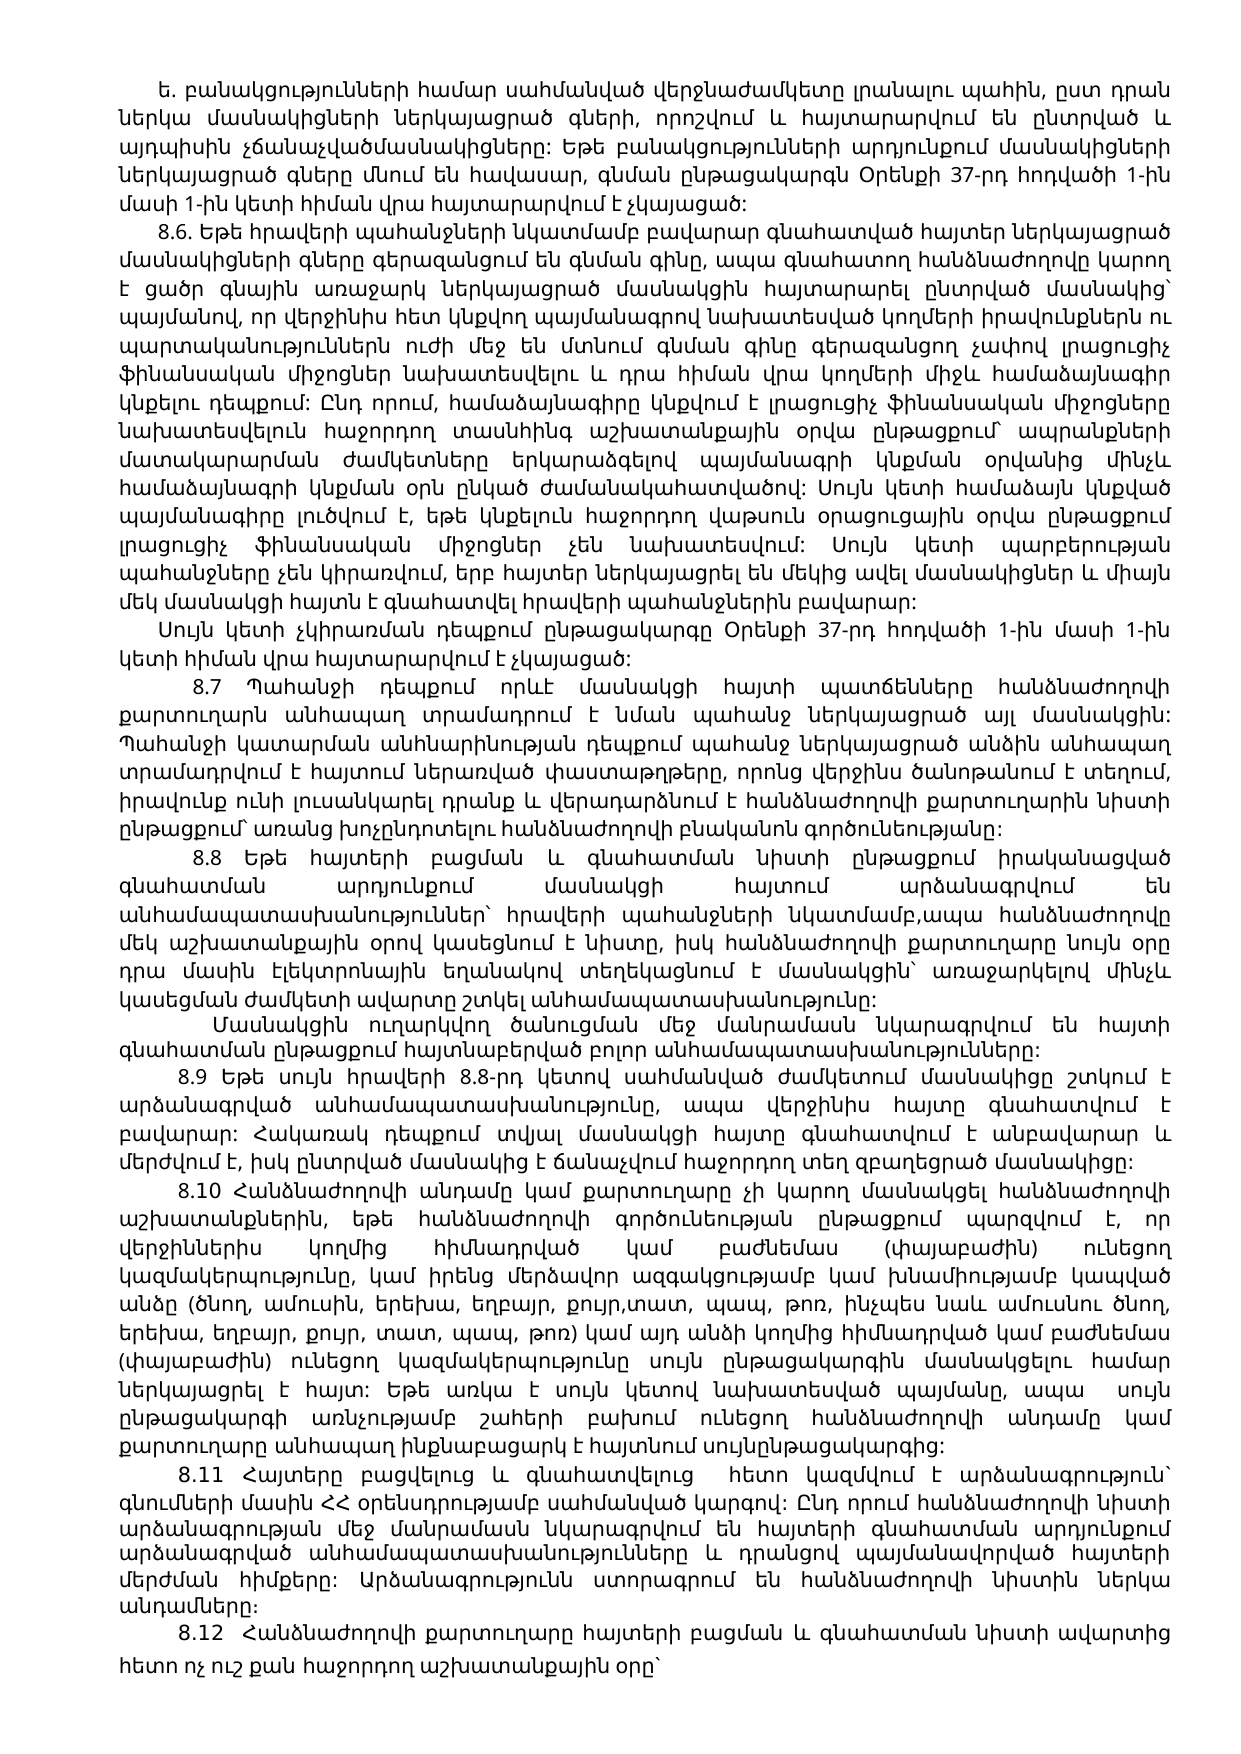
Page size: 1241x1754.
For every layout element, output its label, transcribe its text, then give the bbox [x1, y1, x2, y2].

text 8.10 Հանձնաժողովի անդամը կամ քարտուղարը չի կարող մասնակցել հանձնաժողովի աշխատանքներին, եթե հանձնաժողովի գործունեության ընթացքում պարզվում է, որ վերջիններիս կողմից հիմնադրված կամ բաժնեմաս (փայաբաժին) ունեցող կազմակերպությունը, կամ իրենց մերձավոր ազգակցությամբ կամ խնամիությամբ կապված անձը (ծնող, ամուսին, երեխա, եղբայր, քույր,տատ, պապ, թոռ, ինչպես նաև ամուսնու ծնող, երեխա, եղբայր, քույր, տատ, պապ, թոռ) կամ այդ անձի կողմից հիմնադրված կամ բաժնեմաս (փայաբաժին) ունեցող կազմակերպությունը սույն ընթացակարգին մասնակցելու համար ներկայացրել է հայտ: Եթե առկա է սույն կետով նախատեսված պայմանը, ապա սույն ընթացակարգի առնչությամբ շահերի բախում ունեցող հանձնաժողովի անդամը կամ քարտուղարը անհապաղ ինքնաբացարկ է հայտնում սույնընթացակարգից: [118, 1176, 1171, 1460]
text Մասնակցին ուղարկվող ծանուցման մեջ մանրամասն նկարագրվում են հայտի գնահատման ընթացքում հայտնաբերված բոլոր անհամապատասխանությունները: [118, 1013, 1171, 1062]
text 8.8 Եթե հայտերի բացման և գնահատման նիստի ընթացքում իրականացված գնահատման արդյունքում մասնակցի հայտում արձանագրվում են անհամապատասխանություններ՝ հրավերի պահանջների նկատմամբ,ապա հանձնաժողովը մեկ աշխատանքային օրով կասեցնում է նիստը, իսկ հանձնաժողովի քարտուղարը նույն օրը դրա մասին էլեկտրոնային եղանակով տեղեկացնում է մասնակցին՝ առաջարկելով մինչև կասեցման ժամկետի ավարտը շտկել անհամապատասխանությունը: [118, 843, 1171, 1013]
text 8.6. Եթե հրավերի պահանջների նկատմամբ բավարար գնահատված հայտեր ներկայացրած մասնակիցների գները գերազանցում են գնման գինը, ապա գնահատող հանձնաժողովը կարող է ցածր գնային առաջարկ ներկայացրած մասնակցին հայտարարել ընտրված մասնակից՝ պայմանով, որ վերջինիս հետ կնքվող պայմանագրով նախատեսված կողմերի իրավունքներն ու պարտականություններն ուժի մեջ են մտնում գնման գինը գերազանցող չափով լրացուցիչ ֆինանսական միջոցներ նախատեսվելու և դրա հիման վրա կողմերի միջև համաձայնագիր կնքելու դեպքում: Ընդ որում, համաձայնագիրը կնքվում է լրացուցիչ ֆինանսական միջոցները նախատեսվելուն հաջորդող տասնհինգ աշխատանքային օրվա ընթացքում՝ ապրանքների մատակարարման ժամկետները երկարաձգելով պայմանագրի կնքման օրվանից մինչև համաձայնագրի կնքման օրն ընկած ժամանակահատվածով: Սույն կետի համաձայն կնքված պայմանագիրը լուծվում է, եթե կնքելուն հաջորդող վաթսուն օրացուցային օրվա ընթացքում լրացուցիչ ֆինանսական միջոցներ չեն նախատեսվում: Սույն կետի պարբերության պահանջները չեն կիրառվում, երբ հայտեր ներկայացրել են մեկից ավել մասնակիցներ և միայն մեկ մասնակցի հայտն է գնահատվել հրավերի պահանջներին բավարար: [118, 217, 1171, 615]
text ե. բանակցությունների համար սահմանված վերջնաժամկետը լրանալու պահին, ըստ դրան ներկա մասնակիցների ներկայացրած գների, որոշվում և հայտարարվում են ընտրված և այդպիսին չճանաչվածմասնակիցները: Եթե բանակցությունների արդյունքում մասնակիցների ներկայացրած գները մնում են հավասար, գնման ընթացակարգն Օրենքի 37-րդ հոդվածի 1-ին մասի 1-ին կետի հիման վրա հայտարարվում է չկայացած: [118, 75, 1171, 217]
text 8.9 Եթե սույն հրավերի 8.8-րդ կետով սահմանված ժամկետում մասնակիցը շտկում է արձանագրված անհամապատասխանությունը, ապա վերջինիս հայտը գնահատվում է բավարար: Հակառակ դեպքում տվյալ մասնակցի հայտը գնահատվում է անբավարար և մերժվում է, իսկ ընտրված մասնակից է ճանաչվում հաջորդող տեղ զբաղեցրած մասնակիցը: [118, 1062, 1171, 1176]
text 8.11 Հայտերը բացվելուց և գնահատվելուց հետո կազմվում է արձանագրություն` գնումների մասին ՀՀ օրենսդրությամբ սահմանված կարգով: Ընդ որում հանձնաժողովի նիստի արձանագրության մեջ մանրամասն նկարագրվում են հայտերի գնահատման արդյունքում արձանագրված անհամապատասխանությունները և դրանցով պայմանավորված հայտերի մերժման հիմքերը: Արձանագրությունն ստորագրում են հանձնաժողովի նիստին ներկա անդամները։ [118, 1460, 1171, 1618]
text 8.12 Հանձնաժողովի քարտուղարը հայտերի բացման և գնահատման նիստի ավարտից հետո ոչ ուշ քան հաջորդող աշխատանքային օրը` [118, 1618, 1171, 1681]
text Սույն կետի չկիրառման դեպքում ընթացակարգը Օրենքի 37-րդ հոդվածի 1-ին մասի 1-ին կետի հիման վրա հայտարարվում է չկայացած: [118, 615, 1171, 672]
text 8.7 Պահանջի դեպքում որևէ մասնակցի հայտի պատճենները հանձնաժողովի քարտուղարն անհապաղ տրամադրում է նման պահանջ ներկայացրած այլ մասնակցին: Պահանջի կատարման անհնարինության դեպքում պահանջ ներկայացրած անձին անհապաղ տրամադրվում է հայտում ներառված փաստաթղթերը, որոնց վերջինս ծանոթանում է տեղում, իրավունք ունի լուսանկարել դրանք և վերադարձնում է հանձնաժողովի քարտուղարին նիստի ընթացքում՝ առանց խոչընդոտելու հանձնաժողովի բնականոն գործունեությանը: [118, 672, 1171, 843]
